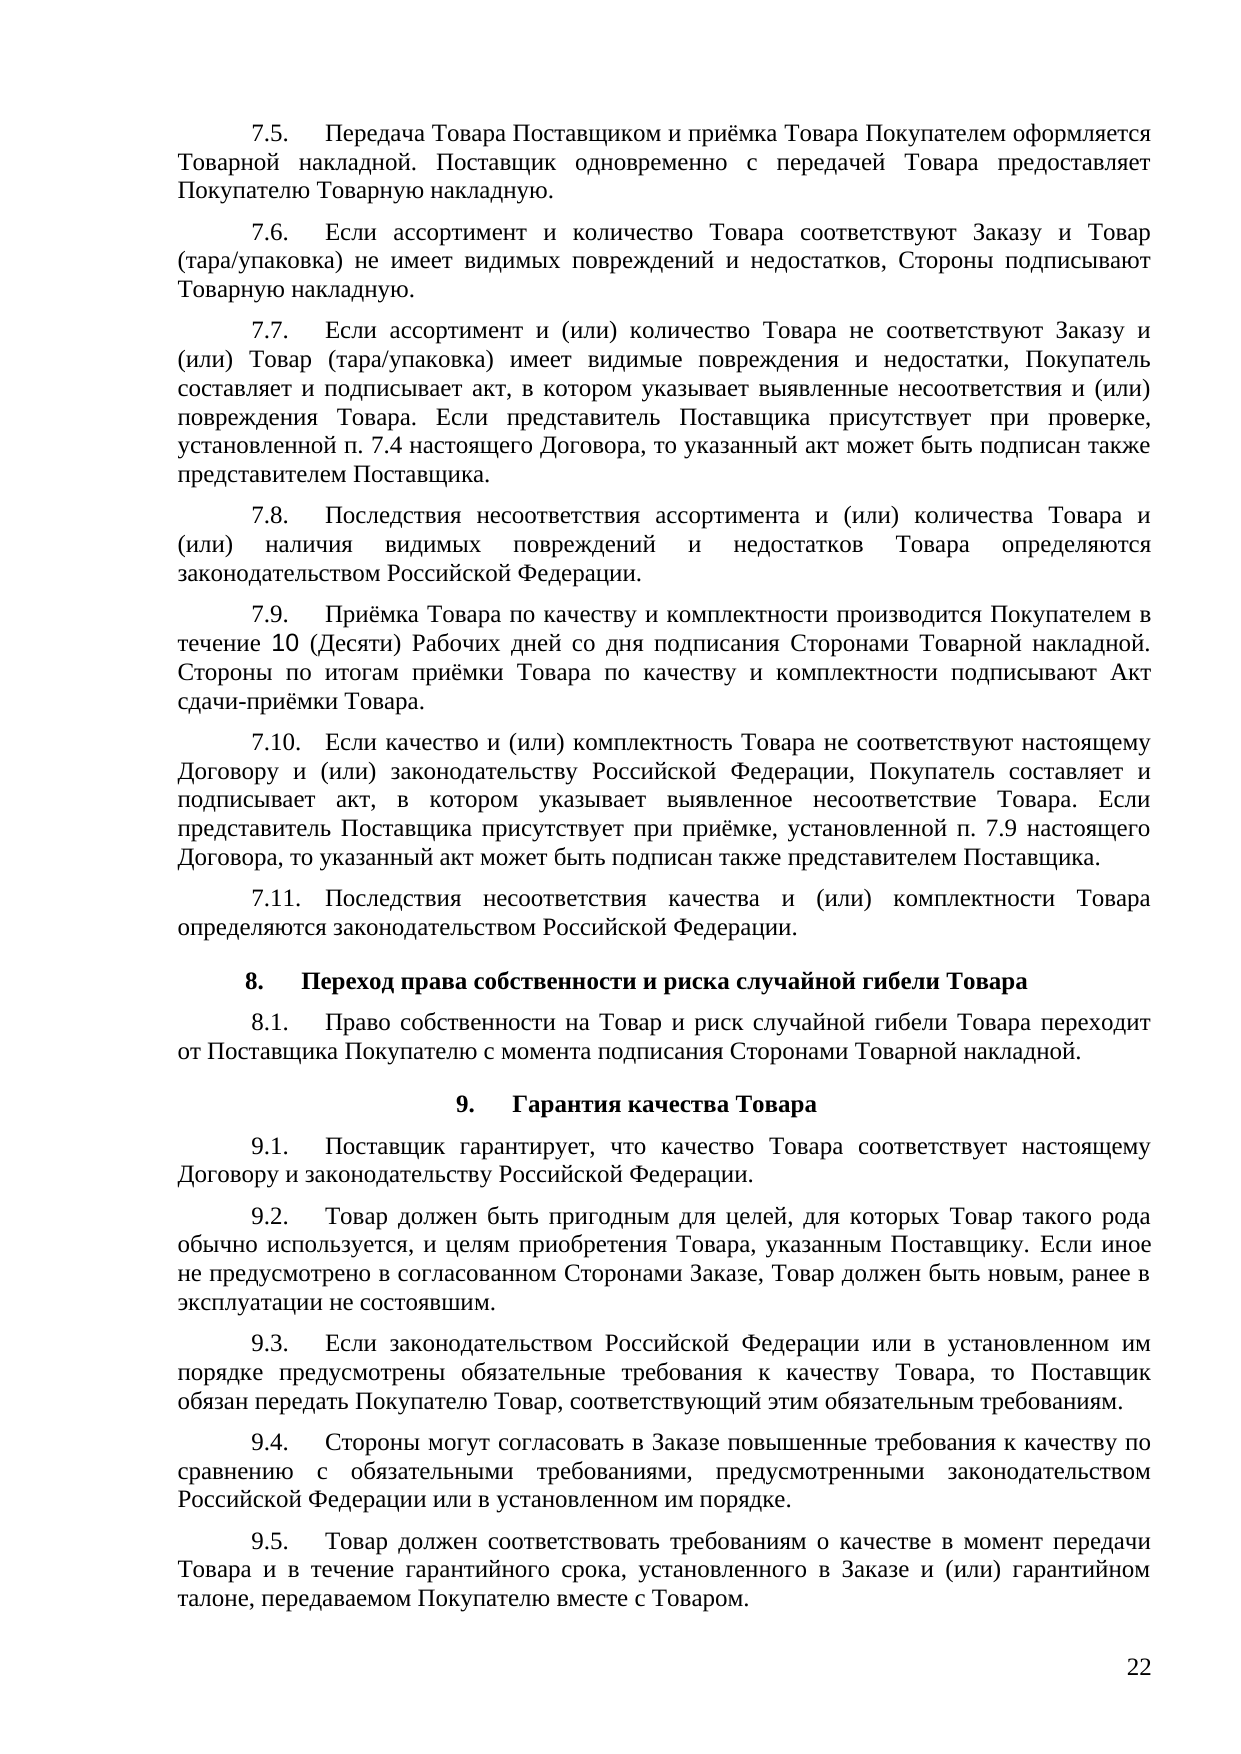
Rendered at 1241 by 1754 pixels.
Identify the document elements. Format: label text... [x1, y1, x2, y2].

list Товар должен соответствовать требованиям о качестве в момент передачи Товара и в течение гарантийного срока, установленного в Заказе и (или) гарантийном талоне, передаваемом Покупателю вместе с Товаром. [177, 1526, 1152, 1612]
list Если ассортимент и (или) количество Товара не соответствуют Заказу и (или) Товар (тара/упаковка) имеет видимые повреждения и недостатки, Покупатель составляет и подписывает акт, в котором указывает выявленные несоответствия и (или) повреждения Товара. Если представитель Поставщика присутствует при проверке, установленной п. 7.4 настоящего Договора, то указанный акт может быть подписан также представителем Поставщика. [177, 316, 1152, 488]
list Товар должен быть пригодным для целей, для которых Товар такого рода обычно используется, и целям приобретения Товара, указанным Поставщику. Если иное не предусмотрено в согласованном Сторонами Заказе, Товар должен быть новым, ранее в эксплуатации не состоявшим. [177, 1201, 1152, 1316]
list Право собственности на Товар и риск случайной гибели Товара переходит от Поставщика Покупателю с момента подписания Сторонами Товарной накладной. [177, 1007, 1152, 1064]
list Переход права собственности и риска случайной гибели Товара [121, 966, 1152, 994]
list Если качество и (или) комплектность Товара не соответствуют настоящему Договору и (или) законодательству Российской Федерации, Покупатель составляет и подписывает акт, в котором указывает выявленное несоответствие Товара. Если представитель Поставщика присутствует при приёмке, установленной п. 7.9 настоящего Договора, то указанный акт может быть подписан также представителем Поставщика. [177, 727, 1152, 871]
list Приёмка Товара по качеству и комплектности производится Покупателем в течение 10 (Десяти) Рабочих дней со дня подписания Сторонами Товарной накладной. Стороны по итогам приёмки Товара по качеству и комплектности подписывают Акт сдачи-приёмки Товара. [177, 599, 1152, 714]
list Поставщик гарантирует, что качество Товара соответствует настоящему Договору и законодательству Российской Федерации. [177, 1131, 1152, 1188]
list Если законодательством Российской Федерации или в установленном им порядке предусмотрены обязательные требования к качеству Товара, то Поставщик обязан передать Покупателю Товар, соответствующий этим обязательным требованиям. [177, 1328, 1152, 1414]
list Если ассортимент и количество Товара соответствуют Заказу и Товар (тара/упаковка) не имеет видимых повреждений и недостатков, Стороны подписывают Товарную накладную. [177, 217, 1152, 303]
list Стороны могут согласовать в Заказе повышенные требования к качеству по сравнению с обязательными требованиями, предусмотренными законодательством Российской Федерации или в установленном им порядке. [177, 1427, 1152, 1513]
list Гарантия качества Товара [121, 1089, 1152, 1118]
list Последствия несоответствия качества и (или) комплектности Товара определяются законодательством Российской Федерации. [177, 883, 1152, 941]
list Последствия несоответствия ассортимента и (или) количества Товара и (или) наличия видимых повреждений и недостатков Товара определяются законодательством Российской Федерации. [177, 501, 1152, 587]
list Передача Товара Поставщиком и приёмка Товара Покупателем оформляется Товарной накладной. Поставщик одновременно с передачей Товара предоставляет Покупателю Товарную накладную. [177, 118, 1152, 204]
